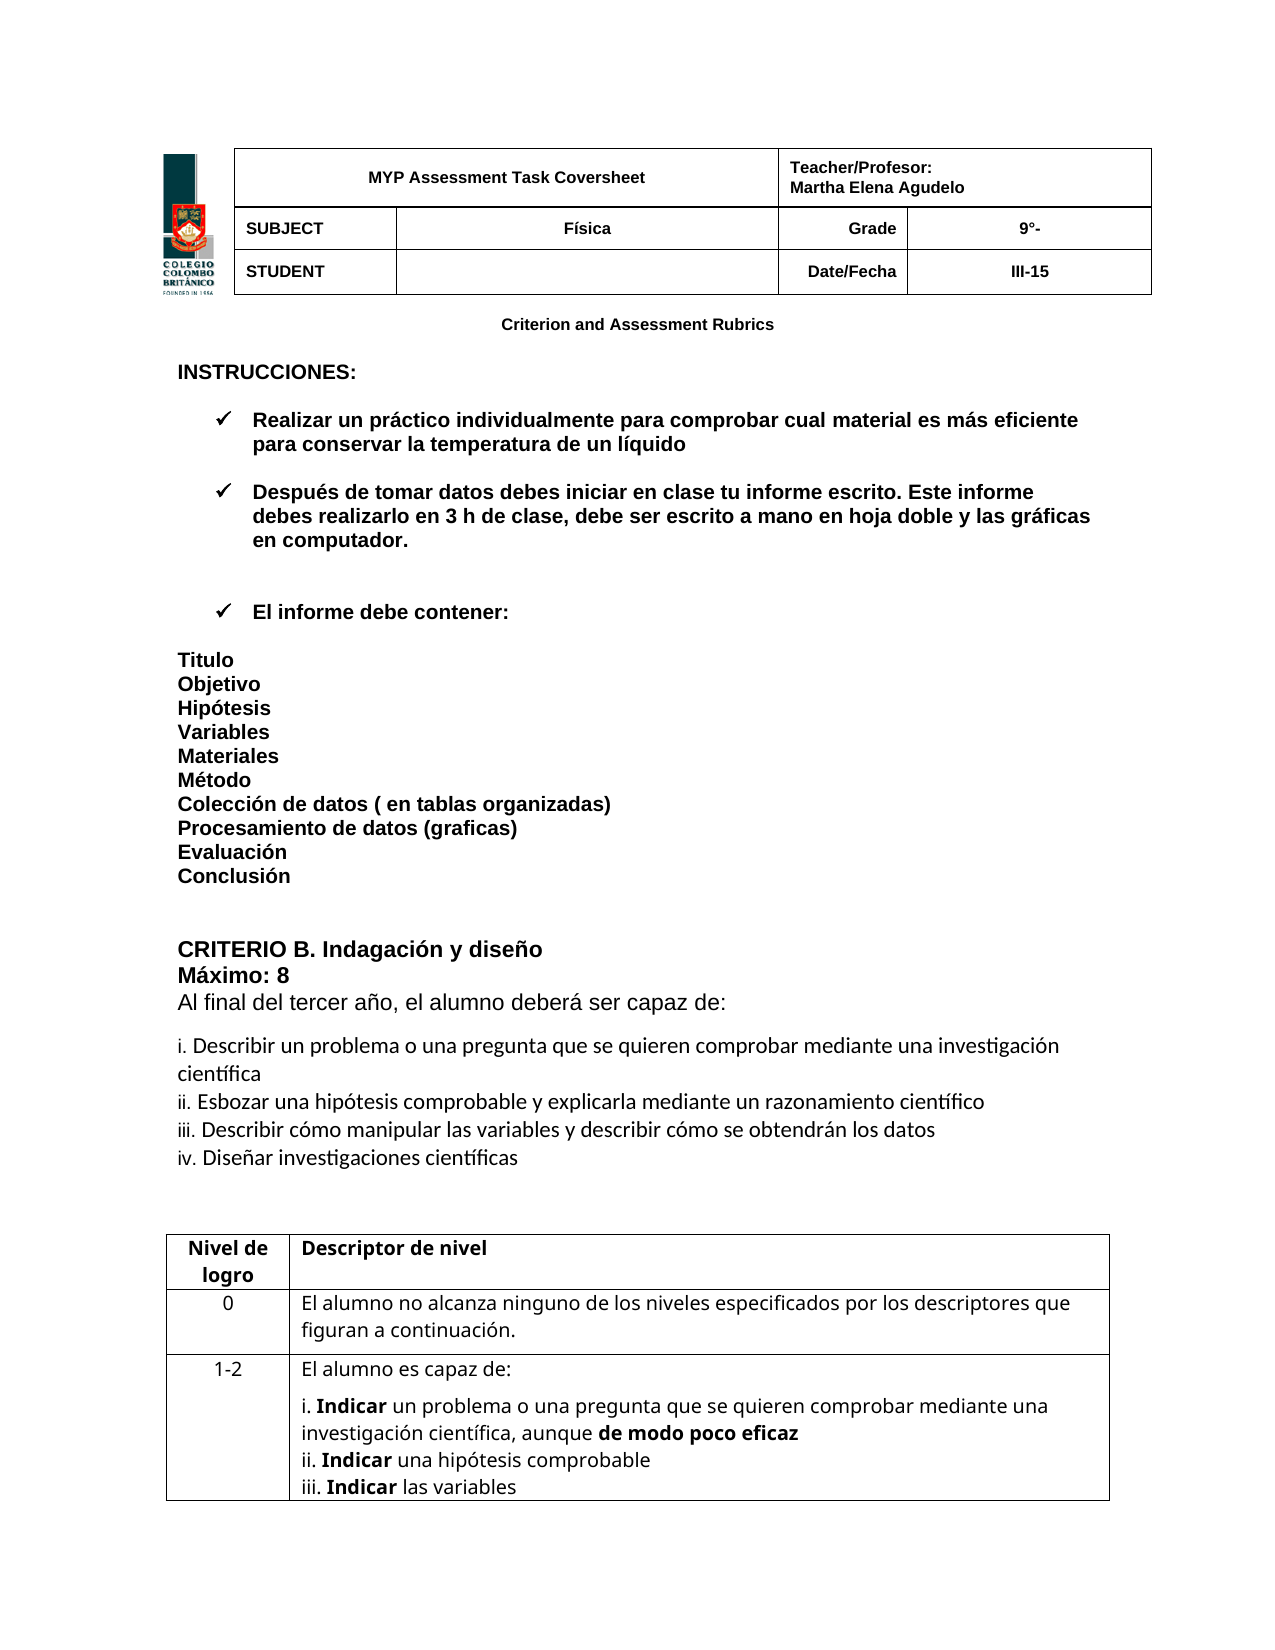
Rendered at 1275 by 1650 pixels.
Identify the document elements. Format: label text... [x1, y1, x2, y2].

text Conclusión [177, 864, 1098, 888]
table_header Nivel de logro [167, 1235, 289, 1289]
text iv. Diseñar investigaciones científicas [177, 1143, 1098, 1172]
table_cell STUDENT [235, 250, 396, 294]
text Titulo [177, 648, 1098, 672]
text Evaluación [177, 840, 1098, 864]
list Después de tomar datos debes iniciar en clase tu informe escrito. Este informe debes realizarlo en 3 h de clase, debe ser escrito a mano en hoja doble y las gráficas en computador. [215, 480, 1098, 552]
text Al final del tercer año, el alumno deberá ser capaz de: [177, 988, 1098, 1015]
list El informe debe contener: [215, 600, 1098, 624]
text ii. Esbozar una hipótesis comprobable y explicarla mediante un razonamiento científico [177, 1087, 1098, 1116]
table_cell Grade [779, 208, 907, 248]
text CRITERIO B. Indagación y diseño [177, 936, 1098, 962]
text Procesamiento de datos (graficas) [177, 816, 1098, 840]
table_header MYP Assessment Task Coversheet [235, 149, 778, 206]
table_cell 9°- [908, 208, 1151, 248]
text Hipótesis [177, 696, 1098, 720]
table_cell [290, 1355, 1109, 1500]
text Método [177, 768, 1098, 792]
text Objetivo [177, 672, 1098, 696]
table_cell III-15 [908, 250, 1151, 294]
text i. Describir un problema o una pregunta que se quieren comprobar mediante una investigación científica [177, 1031, 1098, 1087]
table_cell El alumno no alcanza ninguno de los niveles especificados por los descriptores que figuran a continuación. [290, 1290, 1109, 1354]
table_cell Date/Fecha [779, 250, 907, 294]
table_cell SUBJECT [235, 208, 396, 248]
list Realizar un práctico individualmente para comprobar cual material es más eficiente para conservar la temperatura de un líquido [215, 408, 1098, 456]
picture [154, 154, 224, 295]
table_header Descriptor de nivel [290, 1235, 1109, 1289]
text INSTRUCCIONES: [177, 360, 1098, 384]
table_header [166, 148, 234, 294]
text Variables [177, 720, 1098, 744]
text Máximo: 8 [177, 962, 1098, 988]
table_cell [397, 250, 778, 294]
text iii. Describir cómo manipular las variables y describir cómo se obtendrán los datos [177, 1116, 1098, 1143]
table_cell 0 [167, 1290, 289, 1354]
table_cell Física [397, 208, 778, 248]
text Materiales [177, 744, 1098, 768]
table_cell 1-2 [167, 1355, 289, 1500]
table_header Teacher/Profesor: Martha Elena Agudelo [779, 149, 1151, 206]
text Criterion and Assessment Rubrics [177, 314, 1098, 334]
text Colección de datos ( en tablas organizadas) [177, 792, 1098, 816]
